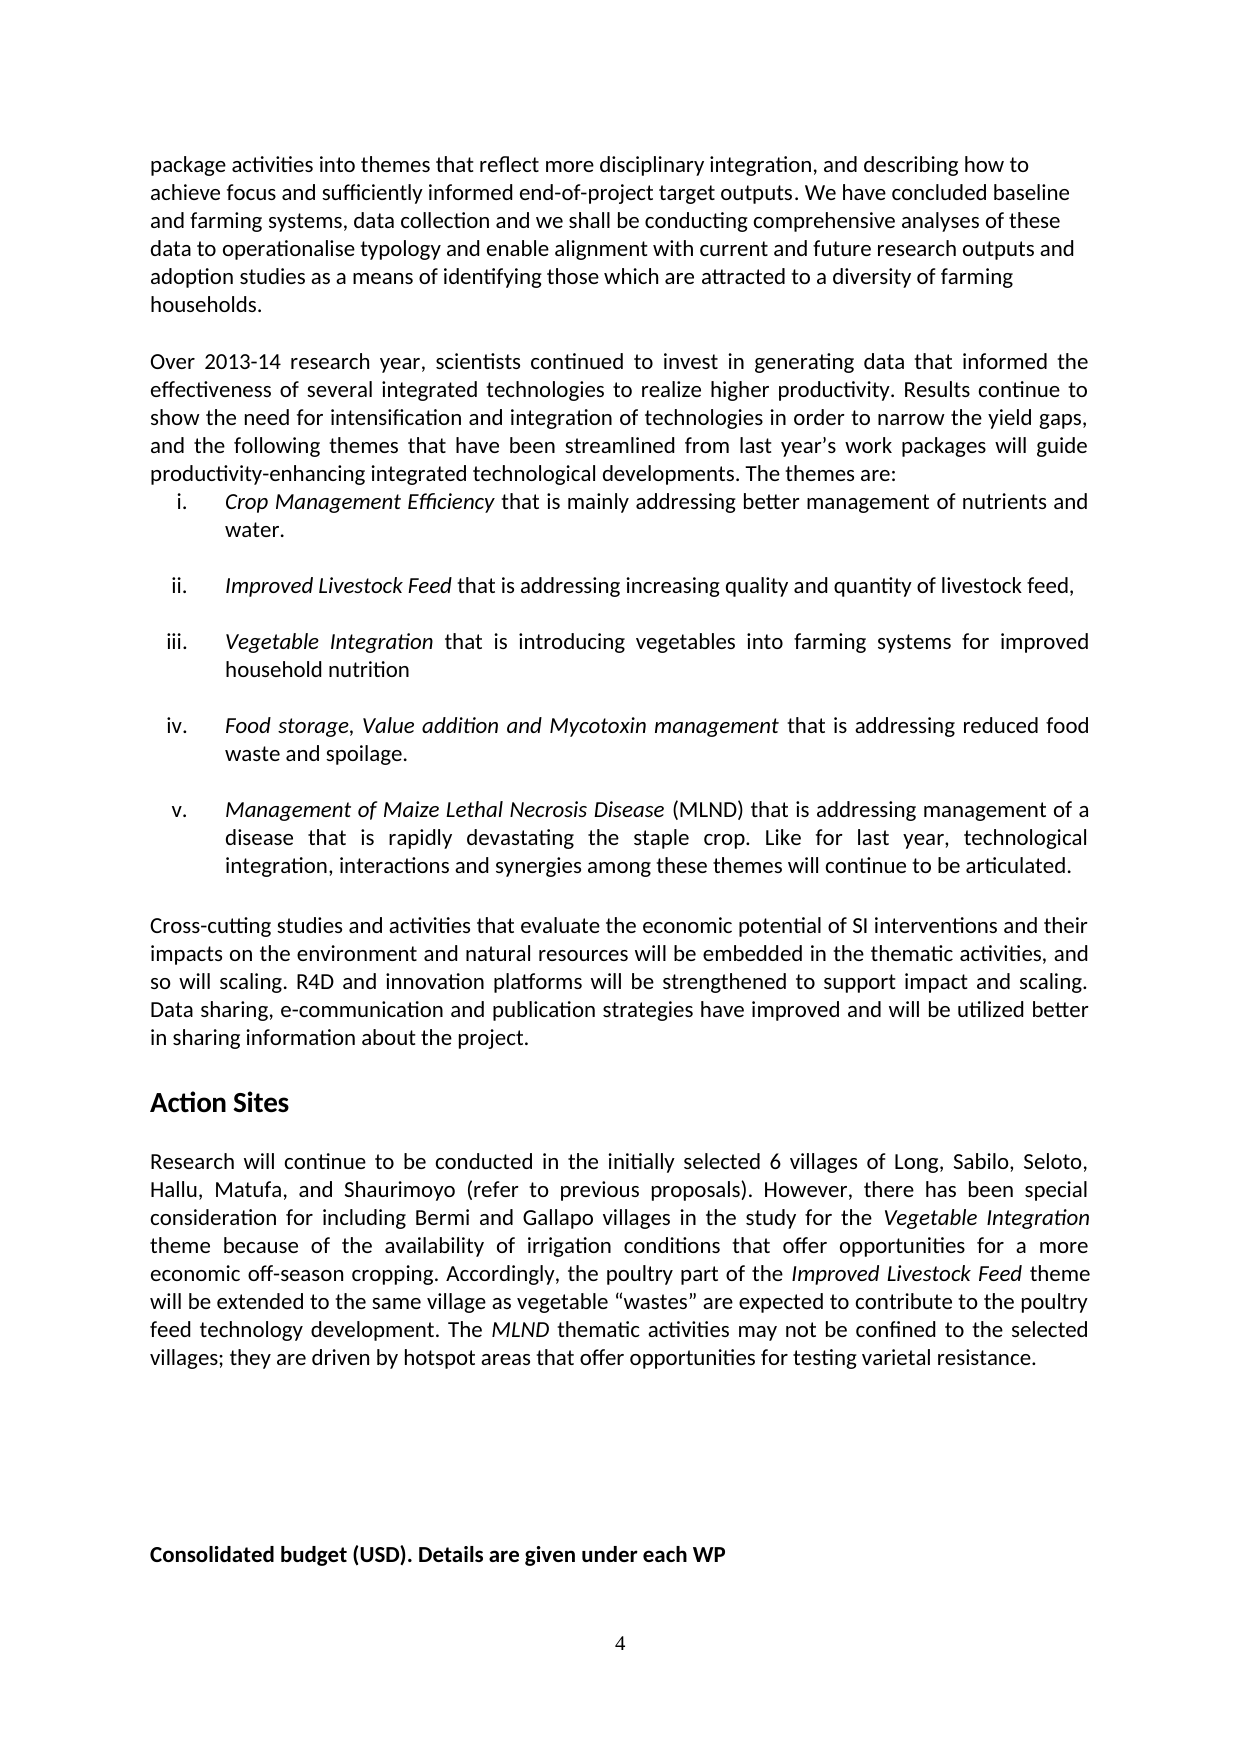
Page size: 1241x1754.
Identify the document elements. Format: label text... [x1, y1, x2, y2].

list Vegetable Integration that is introducing vegetables into farming systems for improved household nutrition [187, 627, 1090, 683]
text Over 2013-14 research year, scientists continued to invest in generating data that informed the effectiveness of several integrated technologies to realize higher productivity. Results continue to show the need for intensification and integration of technologies in order to narrow the yield gaps, and the following themes that have been streamlined from last year’s work packages will guide productivity-enhancing integrated technological developments. The themes are: [150, 347, 1090, 487]
list Food storage, Value addition and Mycotoxin management that is addressing reduced food waste and spoilage. [187, 711, 1090, 767]
list Improved Livestock Feed that is addressing increasing quality and quantity of livestock feed, [187, 571, 1090, 599]
list Crop Management Efficiency that is mainly addressing better management of nutrients and water. [187, 487, 1090, 543]
list Management of Maize Lethal Necrosis Disease (MLND) that is addressing management of a disease that is rapidly devastating the staple crop. Like for last year, technological integration, interactions and synergies among these themes will continue to be articulated. [187, 795, 1090, 879]
text Research will continue to be conducted in the initially selected 6 villages of Long, Sabilo, Seloto, Hallu, Matufa, and Shaurimoyo (refer to previous proposals). However, there has been special consideration for including Bermi and Gallapo villages in the study for the Vegetable Integration theme because of the availability of irrigation conditions that offer opportunities for a more economic off-season cropping. Accordingly, the poultry part of the Improved Livestock Feed theme will be extended to the same village as vegetable “wastes” are expected to contribute to the poultry feed technology development. The MLND thematic activities may not be confined to the selected villages; they are driven by hotspot areas that offer opportunities for testing varietal resistance. [150, 1147, 1090, 1372]
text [150, 150, 1090, 347]
text Consolidated budget (USD). Details are given under each WP [150, 1540, 1090, 1568]
subtitle Action Sites [150, 1084, 1090, 1119]
text Cross-cutting studies and activities that evaluate the economic potential of SI interventions and their impacts on the environment and natural resources will be embedded in the thematic activities, and so will scaling. R4D and innovation platforms will be strengthened to support impact and scaling. Data sharing, e-communication and publication strategies have improved and will be utilized better in sharing information about the project. [150, 911, 1090, 1052]
